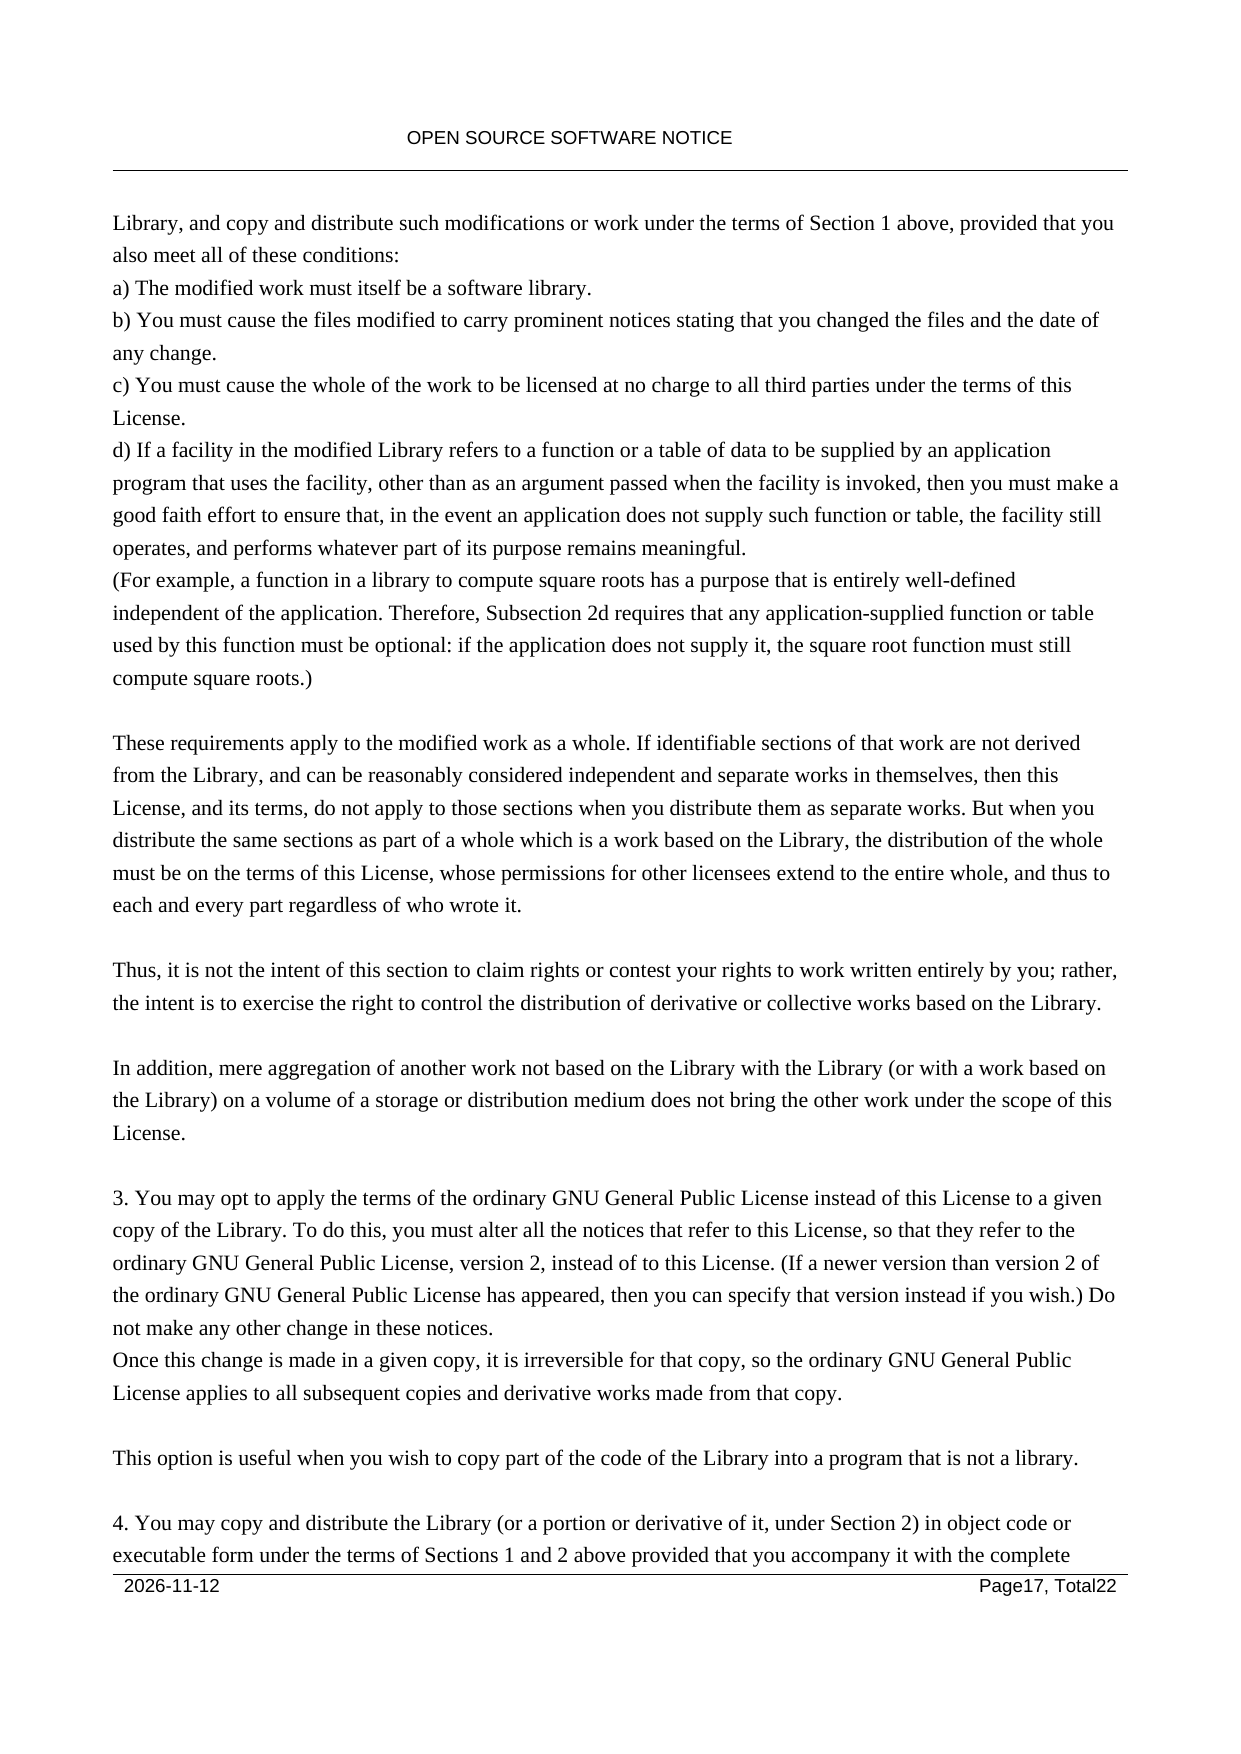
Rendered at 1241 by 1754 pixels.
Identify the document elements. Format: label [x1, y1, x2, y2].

text [112, 206, 1128, 1571]
